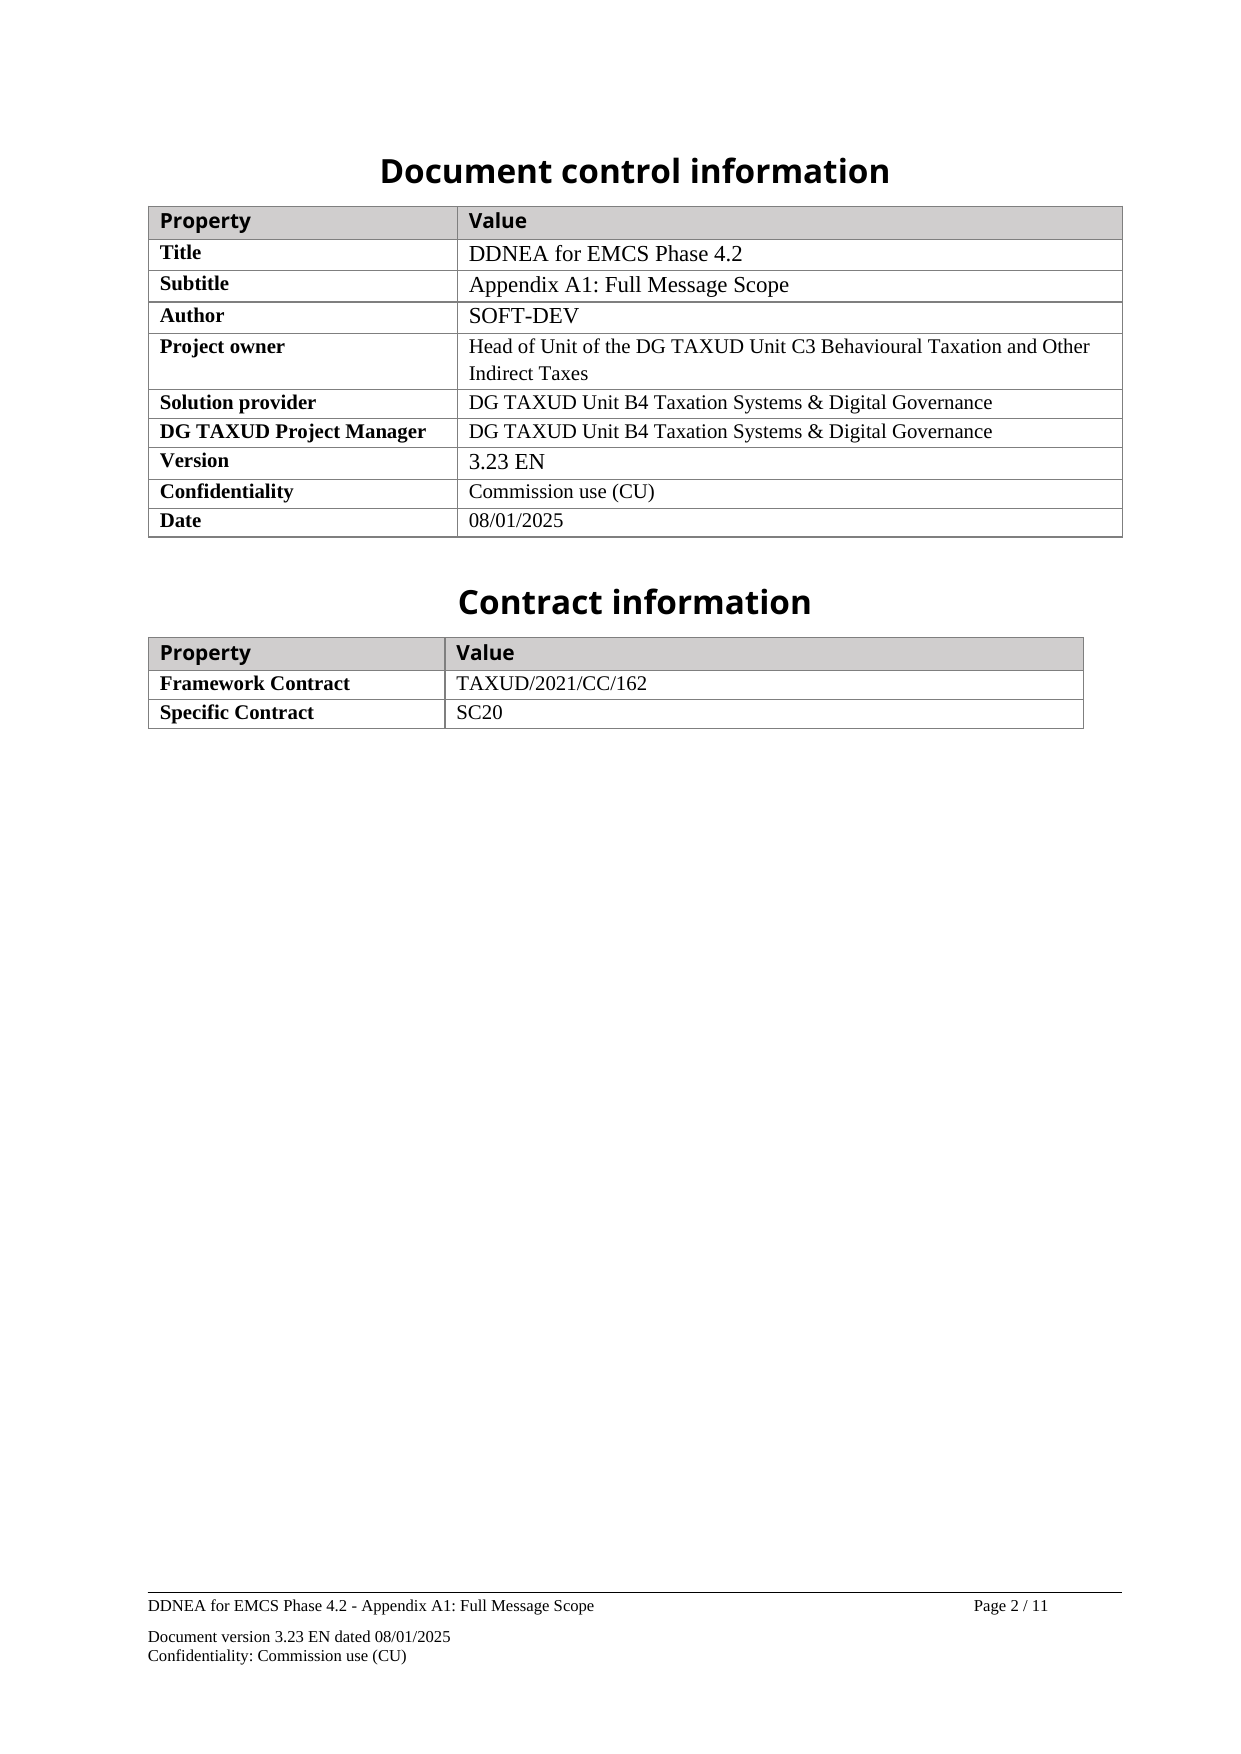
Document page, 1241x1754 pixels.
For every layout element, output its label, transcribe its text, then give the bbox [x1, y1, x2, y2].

table_cell Date [149, 509, 457, 536]
subtitle Contract information [148, 579, 1122, 624]
table_header Property [149, 207, 457, 239]
table_cell SC20 [446, 700, 1083, 728]
table_cell [458, 509, 1122, 536]
table_header Value [446, 638, 1083, 670]
table_cell Title [149, 240, 457, 270]
table_cell Confidentiality [149, 480, 457, 507]
table_cell Project owner [149, 334, 457, 389]
table_cell Head of Unit of the DG TAXUD Unit C3 Behavioural Taxation and Other Indirect Taxes [458, 334, 1122, 389]
table_header Value [458, 207, 1122, 239]
table_cell Solution provider [149, 390, 457, 418]
subtitle Document control information [148, 148, 1122, 193]
table_cell Specific Contract [149, 700, 444, 728]
table_cell Subtitle [149, 271, 457, 301]
table_header Property [149, 638, 444, 670]
table_cell Version [149, 448, 457, 478]
table_cell DG TAXUD Unit [458, 419, 1122, 447]
table_cell [458, 240, 1122, 270]
table_cell Author [149, 303, 457, 333]
table_cell [458, 480, 1122, 507]
table_cell DG TAXUD Project Manager [149, 419, 457, 447]
table_cell [458, 303, 1122, 333]
table_cell TAXUD/2021/CC/162 [446, 671, 1083, 699]
table_cell [458, 448, 1122, 478]
table_cell DG TAXUD Unit [458, 390, 1122, 418]
table_cell Framework Contract [149, 671, 444, 699]
